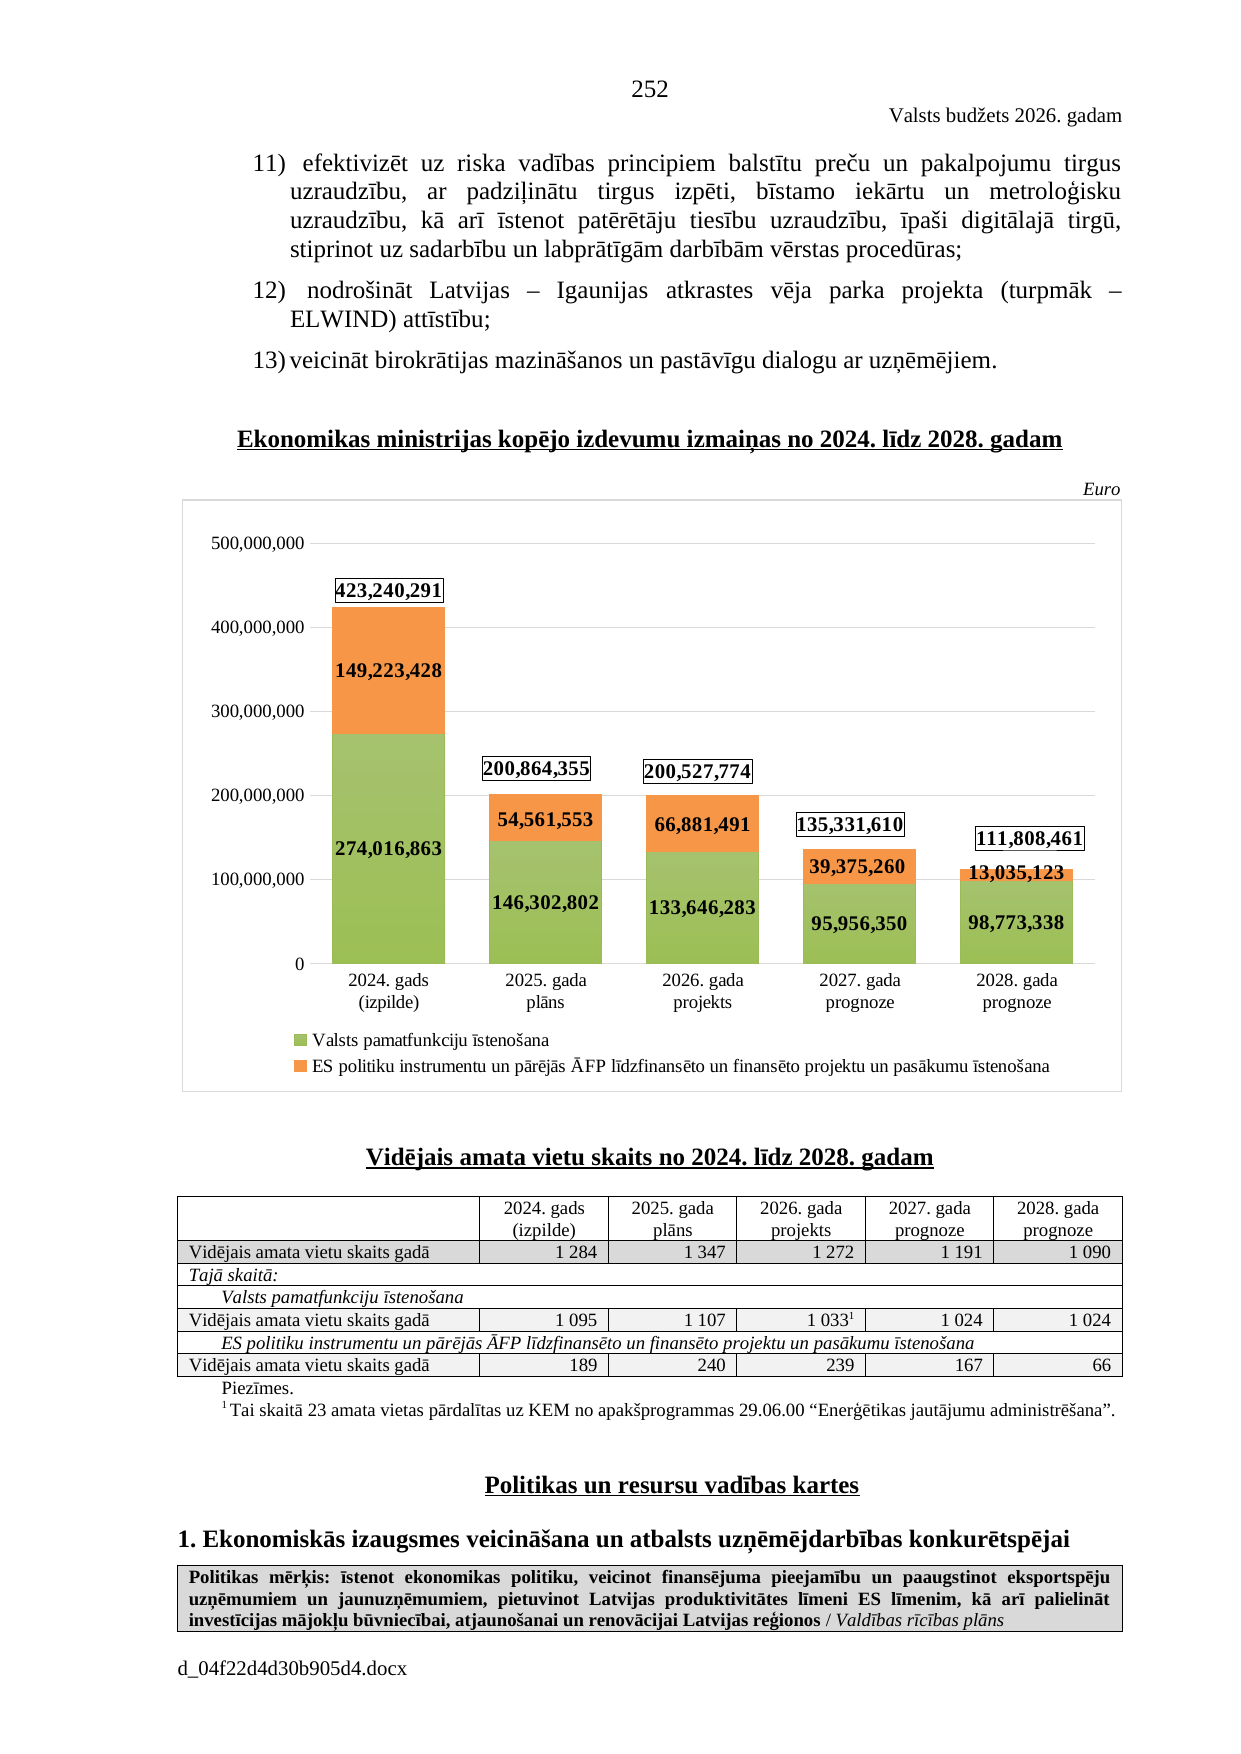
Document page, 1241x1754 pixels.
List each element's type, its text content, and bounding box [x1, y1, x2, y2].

table_cell Tajā skaitā: [178, 1264, 1122, 1285]
table_cell 1 347 [609, 1241, 736, 1263]
table_cell 240 [609, 1354, 736, 1376]
table_header [178, 1197, 479, 1240]
table_cell 1 107 [609, 1309, 736, 1331]
table_cell 1 284 [480, 1241, 608, 1263]
text Politikas un resursu vadības kartes [177, 1470, 1122, 1499]
table_cell 239 [737, 1354, 865, 1376]
table_cell 1 024 [866, 1309, 993, 1331]
list veicināt birokrātijas mazināšanos un pastāvīgu dialogu ar uzņēmējiem. [252, 345, 1122, 374]
text Vidējais amata vietu skaits no 2024. līdz 2028. gadam [177, 1142, 1122, 1171]
list nodrošināt Latvijas – Igaunijas atkrastes vēja parka projekta (turpmāk – ELWIND) attīstību; [252, 275, 1122, 333]
table_cell 167 [866, 1354, 993, 1376]
table_cell 1 272 [737, 1241, 865, 1263]
table_header 2025. gada plāns [609, 1197, 736, 1240]
table_header Politikas mērķis: īstenot ekonomikas politiku, veicinot finansējuma pieejamību un paaugstinot eksportspēju uzņēmumiem un jaunuzņēmumiem, pietuvinot Latvijas produktivitātes līmeni ES līmenim, kā arī palielināt investīcijas mājokļu būvniecībai, atjaunošanai un renovācijai Latvijas reģionos / Valdības rīcības plāns [178, 1566, 1122, 1631]
table_cell Vidējais amata vietu skaits gadā [178, 1354, 479, 1376]
table_cell Valsts pamatfunkciju īstenošana [178, 1286, 1122, 1308]
table_cell 1 024 [994, 1309, 1122, 1331]
table_cell ES politiku instrumentu un pārējās ĀFP līdzfinansēto un finansēto projektu un pasākumu īstenošana [178, 1332, 1122, 1353]
text Piezīmes. [177, 1377, 1122, 1398]
table_cell 1 191 [866, 1241, 993, 1263]
table_cell 1 090 [994, 1241, 1122, 1263]
list efektivizēt uz riska vadības principiem balstītu preču un pakalpojumu tirgus uzraudzību, ar padziļinātu tirgus izpēti, bīstamo iekārtu un metroloģisku uzraudzību, kā arī īstenot patērētāju tiesību uzraudzību, īpaši digitālajā tirgū, stiprinot uz sadarbību un labprātīgām darbībām vērstas procedūras; [252, 148, 1122, 263]
table_header 2026. gada projekts [737, 1197, 865, 1240]
text Euro [289, 478, 1122, 499]
table_cell Vidējais amata vietu skaits gadā [178, 1241, 479, 1263]
table_header 2027. gada prognoze [866, 1197, 993, 1240]
table_cell 1 0331 [737, 1309, 865, 1331]
table_cell 66 [994, 1354, 1122, 1376]
table_cell 1 095 [480, 1309, 608, 1331]
text Ekonomikas ministrijas kopējo izdevumu izmaiņas no 2024. līdz 2028. gadam [177, 424, 1122, 453]
table_cell 189 [480, 1354, 608, 1376]
text 1 Tai skaitā 23 amata vietas pārdalītas uz KEM no apakšprogrammas 29.06.00 “Enerģētikas jautājumu administrēšana”. [177, 1398, 1122, 1420]
table_cell Vidējais amata vietu skaits gadā [178, 1309, 479, 1331]
table_header 2028. gada prognoze [994, 1197, 1122, 1240]
table_header 2024. gads (izpilde) [480, 1197, 608, 1240]
text 1. Ekonomiskās izaugsmes veicināšana un atbalsts uzņēmējdarbības konkurētspējai [177, 1524, 1122, 1552]
